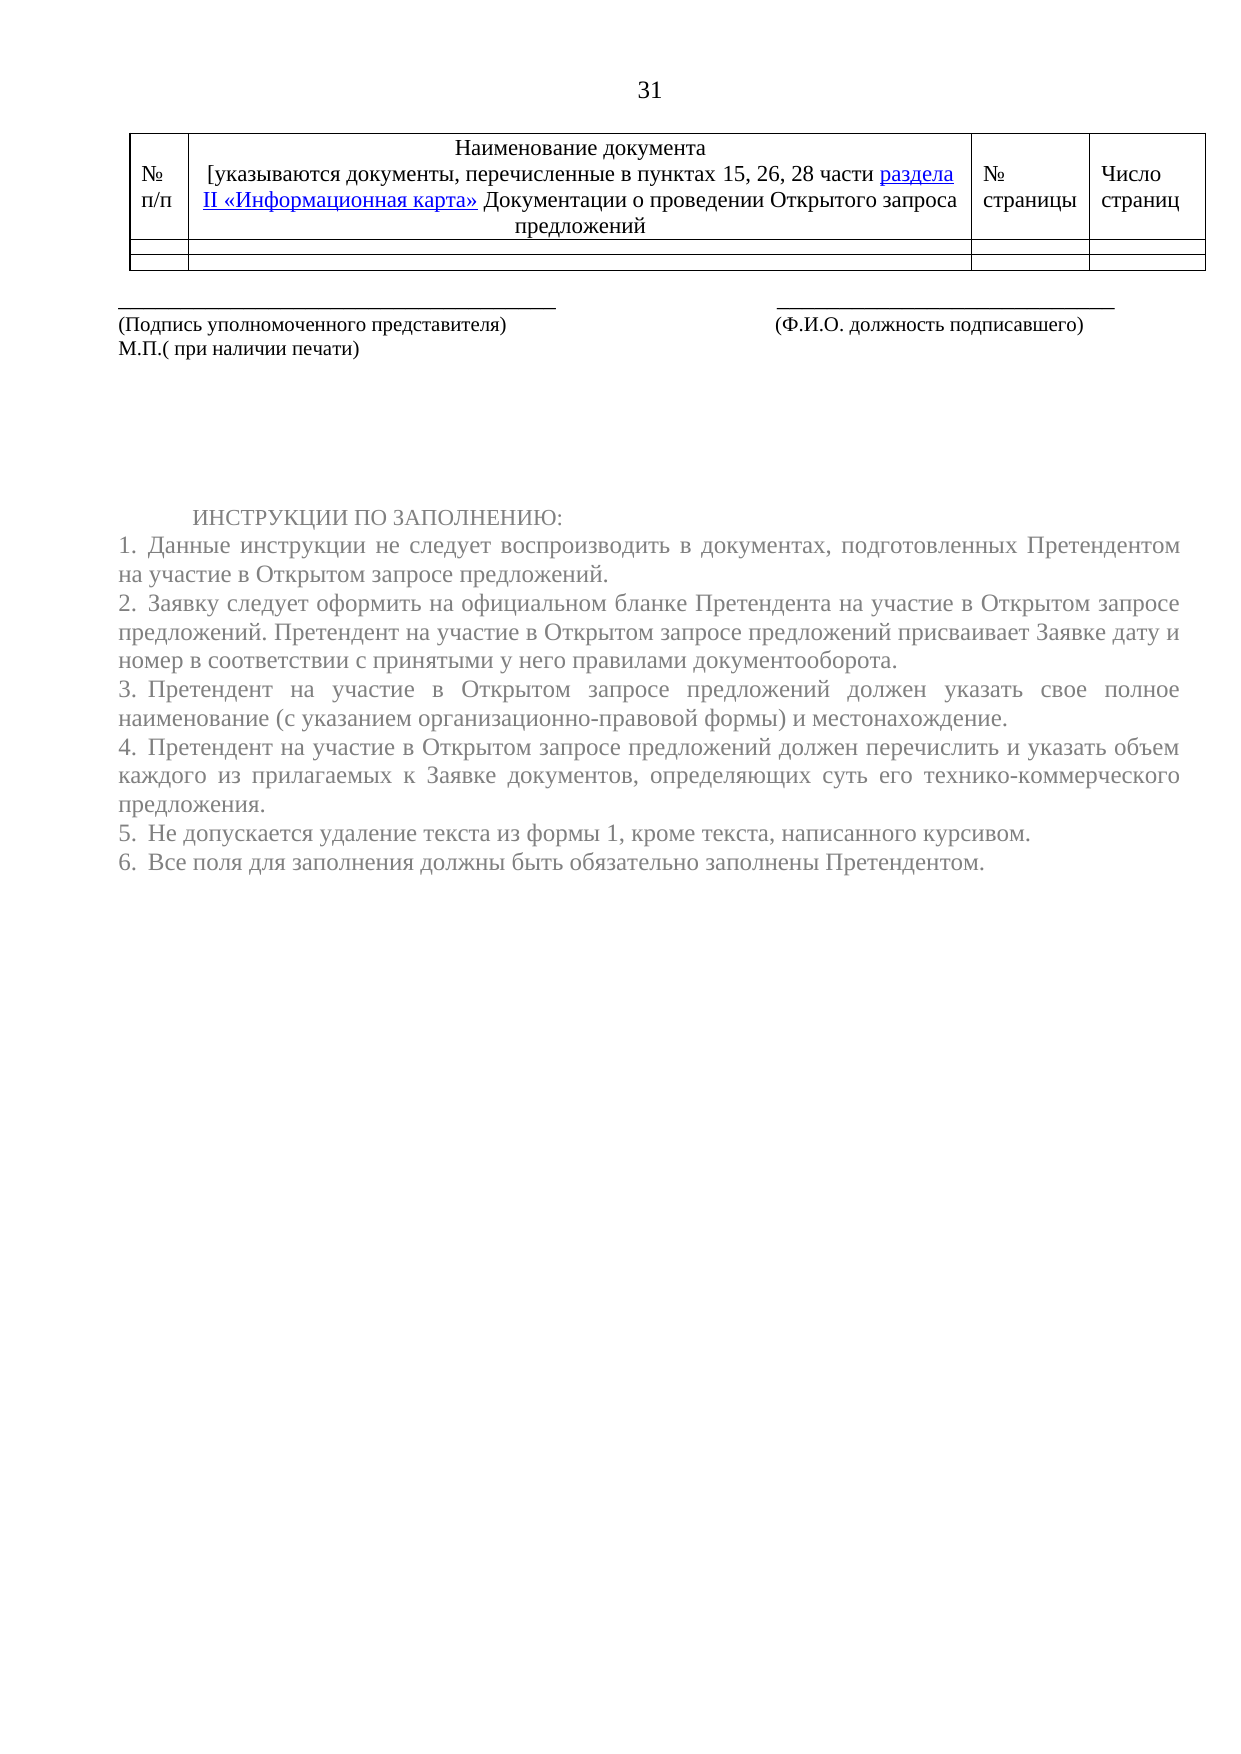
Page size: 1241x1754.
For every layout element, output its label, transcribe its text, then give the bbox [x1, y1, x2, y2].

list Заявку следует оформить на официальном бланке Претендента на участие в Открытом запросе предложений. Претендент на участие в Открытом запросе предложений присваивает Заявке дату и номер в соответствии с принятыми у него правилами документооборота. [118, 588, 1181, 674]
list Претендент на участие в Открытом запросе предложений должен указать свое полное наименование (с указанием организационно-правовой формы) и местонахождение. [118, 674, 1181, 732]
table_cell [972, 255, 1089, 270]
table_cell [189, 255, 971, 270]
list Данные инструкции не следует воспроизводить в документах, подготовленных Претендентом на участие в Открытом запросе предложений. [118, 530, 1181, 588]
table_header Наименование документа [указываются документы, перечисленные в пунктах 15, 26, 28 части раздела II «Информационная карта» Документации о проведении Открытого запроса предложений [189, 134, 971, 239]
text ИНСТРУКЦИИ ПО ЗАПОЛНЕНИЮ: [118, 504, 1181, 530]
text (Подпись уполномоченного представителя) (Ф.И.О. должность подписавшего) [118, 312, 1181, 336]
text ___________________________________ ___________________________ [118, 283, 1181, 312]
table_header № п/п [131, 134, 188, 239]
text М.П.( при наличии печати) [118, 336, 1181, 360]
table_cell [1090, 240, 1205, 254]
list Не допускается удаление текста из формы 1, кроме текста, написанного курсивом. [118, 818, 1181, 847]
list Претендент на участие в Открытом запросе предложений должен перечислить и указать объем каждого из прилагаемых к Заявке документов, определяющих суть его технико-коммерческого предложения. [118, 732, 1181, 818]
table_cell [131, 240, 188, 254]
table_cell [189, 240, 971, 254]
table_cell [131, 255, 188, 270]
table_cell [1090, 255, 1205, 270]
table_header № страницы [972, 134, 1089, 239]
list Все поля для заполнения должны быть обязательно заполнены Претендентом. [118, 847, 1181, 875]
table_header Число страниц [1090, 134, 1205, 239]
table_cell [972, 240, 1089, 254]
